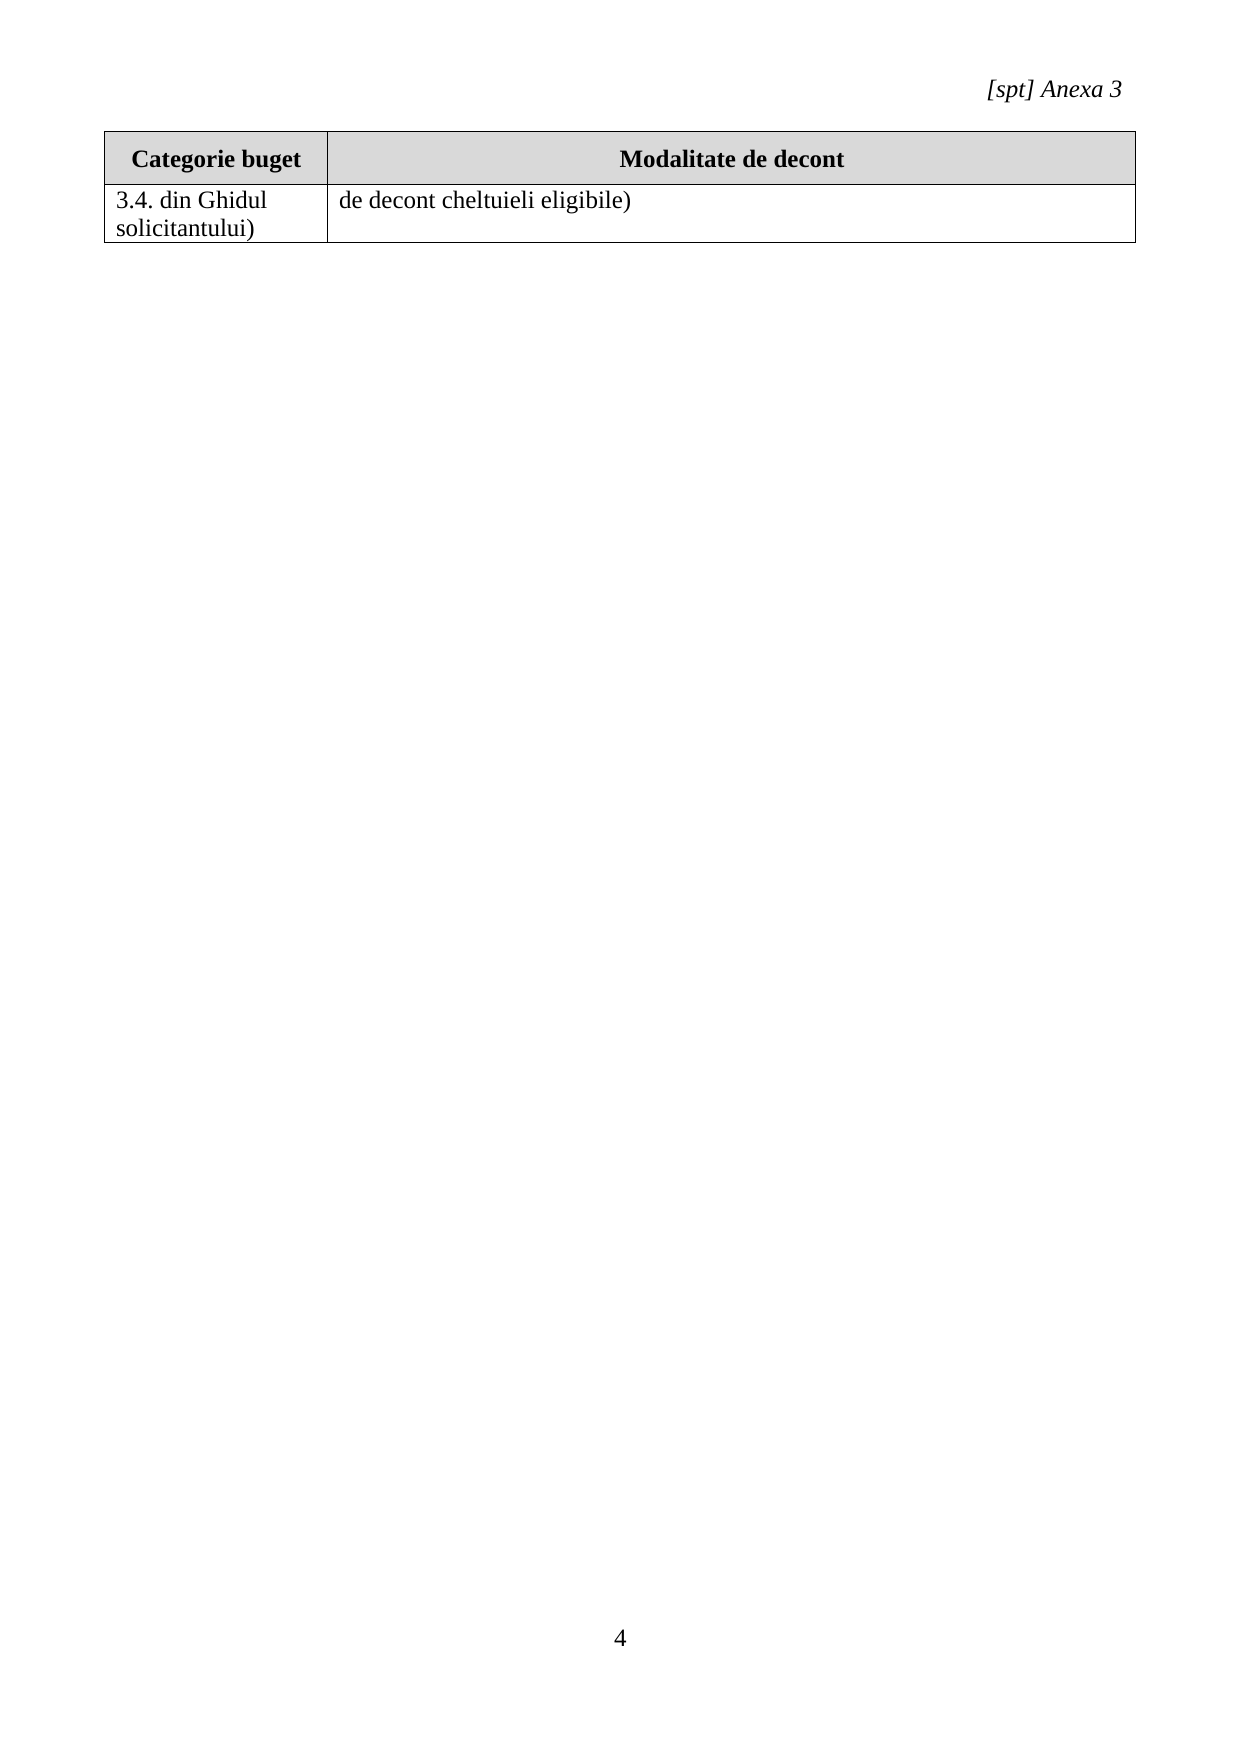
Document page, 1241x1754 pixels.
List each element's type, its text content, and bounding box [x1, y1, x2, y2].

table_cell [328, 185, 1135, 242]
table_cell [105, 185, 327, 242]
table_header Modalitate de decont [328, 132, 1135, 184]
table_header Categorie buget [105, 132, 327, 184]
